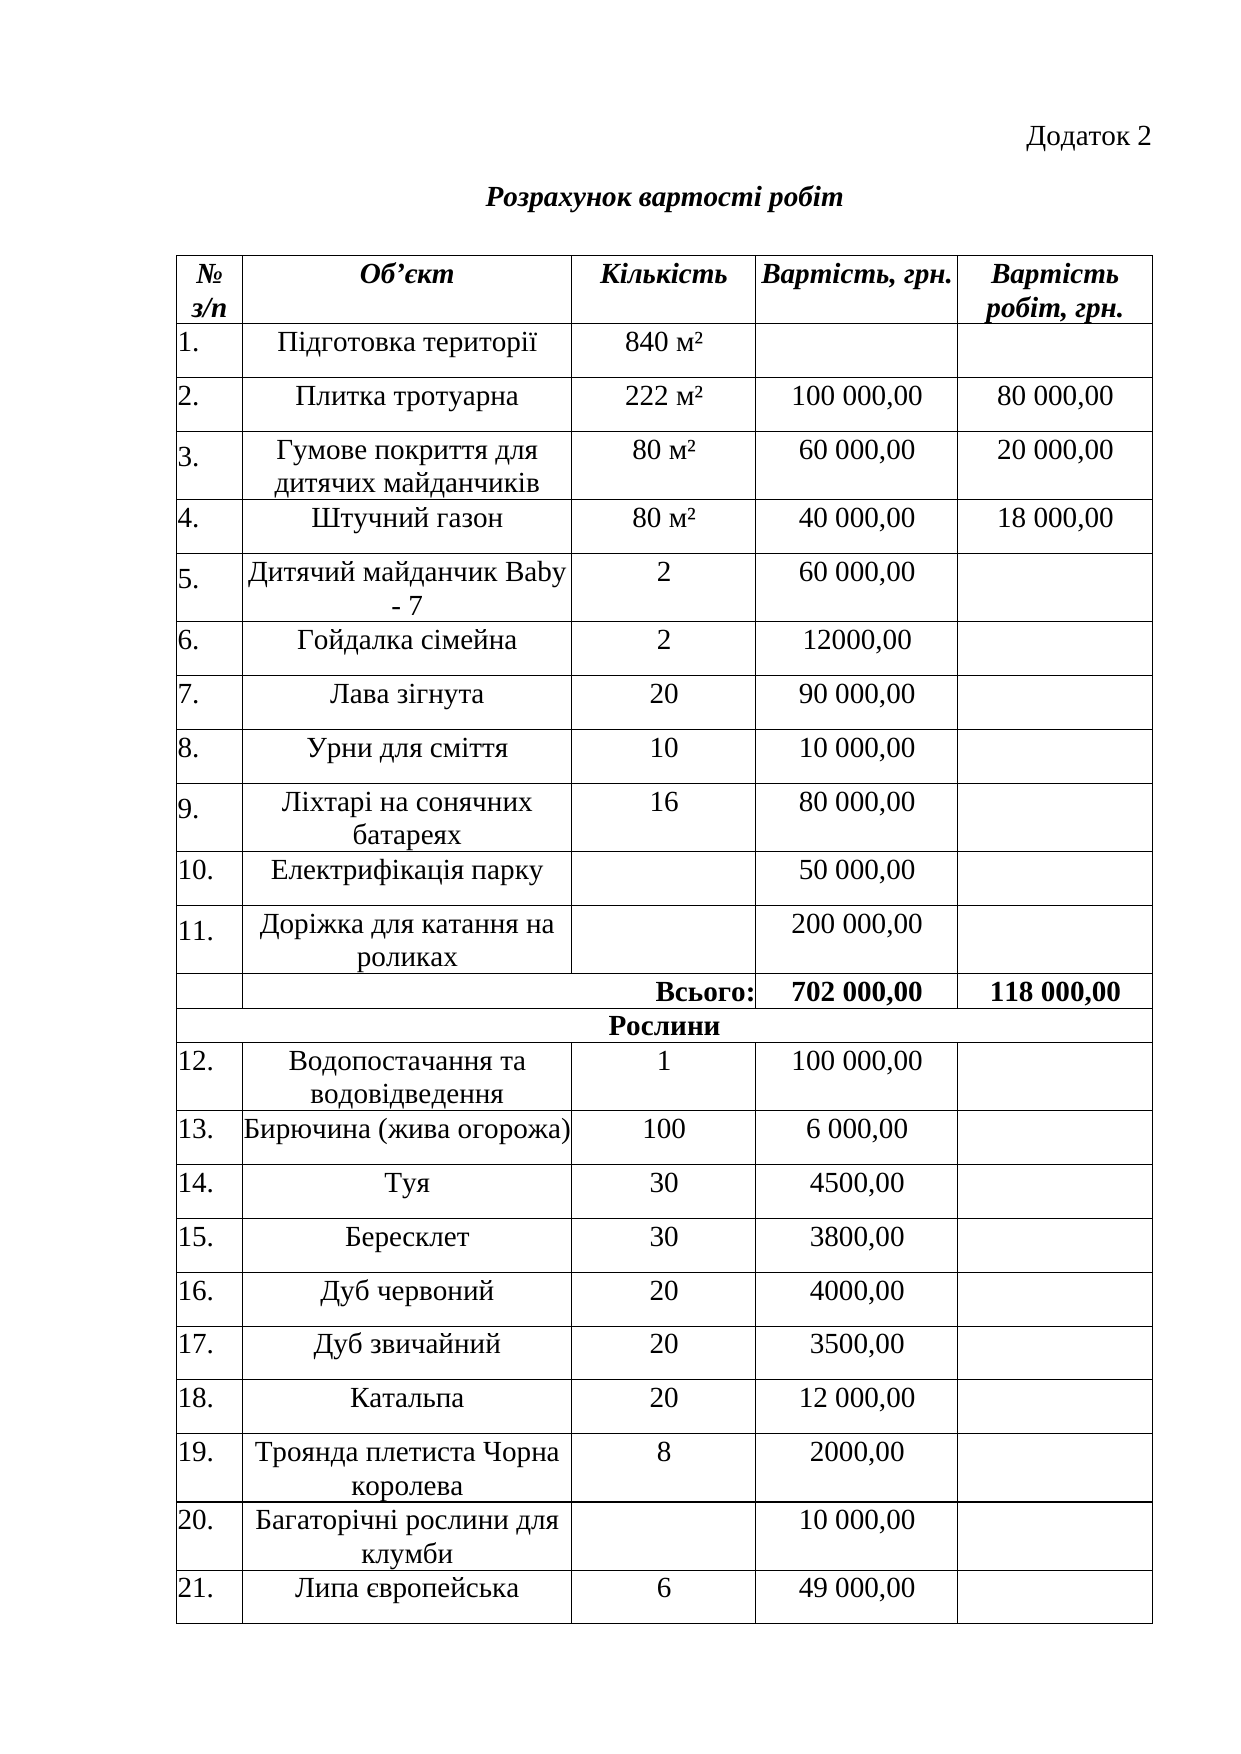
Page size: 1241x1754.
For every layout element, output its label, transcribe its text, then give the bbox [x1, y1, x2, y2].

table_cell [958, 1327, 1152, 1379]
table_cell 3800,00 [756, 1219, 957, 1272]
table_cell Багаторічні рослини для клумби [243, 1503, 571, 1569]
table_header Вартість, грн. [756, 256, 957, 323]
table_cell Гумове покриття для дитячих майданчиків [243, 432, 571, 499]
table_cell 90 000,00 [756, 676, 957, 729]
table_cell 118 000,00 [958, 974, 1152, 1007]
table_cell [177, 784, 242, 851]
subtitle Розрахунок вартості робіт [177, 179, 1152, 213]
table_cell [177, 1273, 242, 1326]
table_cell [572, 906, 755, 973]
table_cell 12 000,00 [756, 1380, 957, 1433]
table_cell [958, 852, 1152, 905]
table_cell 2 [572, 554, 755, 621]
table_cell [572, 378, 755, 431]
table_cell 10 000,00 [756, 1503, 957, 1569]
table_cell [958, 1111, 1152, 1164]
table_cell 702 000,00 [756, 974, 957, 1007]
table_cell [177, 1043, 242, 1110]
table_cell 3500,00 [756, 1327, 957, 1379]
table_cell Електрифікація парку [243, 852, 571, 905]
table_cell 30 [572, 1165, 755, 1218]
table_cell [958, 554, 1152, 621]
table_cell 2000,00 [756, 1434, 957, 1501]
table_cell 4000,00 [756, 1273, 957, 1326]
table_cell 20 [572, 676, 755, 729]
table_cell [958, 1571, 1152, 1623]
table_cell 100 000,00 [756, 1043, 957, 1110]
table_header Кількість [572, 256, 755, 323]
table_cell [958, 1219, 1152, 1272]
table_cell [177, 1219, 242, 1272]
table_cell Підготовка території [243, 324, 571, 377]
table_cell 30 [572, 1219, 755, 1272]
table_cell [177, 1571, 242, 1623]
table_cell [177, 1503, 242, 1569]
table_cell 2 [572, 622, 755, 675]
table_cell Бересклет [243, 1219, 571, 1272]
table_cell [572, 852, 755, 905]
table_cell 40 000,00 [756, 500, 957, 553]
table_cell 100 000,00 [756, 378, 957, 431]
table_cell [958, 1043, 1152, 1110]
table_cell Троянда плетиста Чорна королева [243, 1434, 571, 1501]
table_cell Дуб червоний [243, 1273, 571, 1326]
table_cell [958, 622, 1152, 675]
table_cell 12000,00 [756, 622, 957, 675]
table_cell Плитка тротуарна [243, 378, 571, 431]
table_cell [177, 324, 242, 377]
table_cell Доріжка для катання на роликах [243, 906, 571, 973]
table_cell 18 000,00 [958, 500, 1152, 553]
table_cell [958, 676, 1152, 729]
table_cell 10 000,00 [756, 730, 957, 783]
table_cell [958, 1503, 1152, 1569]
table_cell [177, 852, 242, 905]
table_cell [177, 1165, 242, 1218]
table_cell 100 [572, 1111, 755, 1164]
table_cell 20 000,00 [958, 432, 1152, 499]
table_cell [958, 730, 1152, 783]
table_cell [177, 676, 242, 729]
table_cell [958, 324, 1152, 377]
table_cell [572, 324, 755, 377]
table_cell 50 000,00 [756, 852, 957, 905]
table_cell Катальпа [243, 1380, 571, 1433]
table_cell Урни для сміття [243, 730, 571, 783]
table_cell Дуб звичайний [243, 1327, 571, 1379]
table_cell Штучний газон [243, 500, 571, 553]
table_header Вартість робіт, грн. [958, 256, 1152, 323]
table_cell Ліхтарі на сонячних батареях [243, 784, 571, 851]
table_cell [177, 1380, 242, 1433]
table_cell [572, 432, 755, 499]
table_cell 10 [572, 730, 755, 783]
table_cell 20 [572, 1327, 755, 1379]
table_cell 20 [572, 1273, 755, 1326]
table_cell 80 000,00 [756, 784, 957, 851]
table_cell [958, 1165, 1152, 1218]
table_cell Туя [243, 1165, 571, 1218]
table_cell [572, 500, 755, 553]
subtitle Додаток 2 [177, 118, 1152, 152]
table_cell [177, 906, 242, 973]
table_cell [177, 1434, 242, 1501]
table_cell 49 000,00 [756, 1571, 957, 1623]
table_cell Рослини [177, 1009, 1152, 1042]
table_cell 80 000,00 [958, 378, 1152, 431]
table_cell 200 000,00 [756, 906, 957, 973]
table_cell Липа європейська [243, 1571, 571, 1623]
table_cell 4500,00 [756, 1165, 957, 1218]
table_cell 60 000,00 [756, 554, 957, 621]
table_cell [177, 1327, 242, 1379]
table_cell [177, 554, 242, 621]
table_cell [177, 378, 242, 431]
table_cell [958, 1273, 1152, 1326]
table_cell Водопостачання та водовідведення [243, 1043, 571, 1110]
table_cell 1 [572, 1043, 755, 1110]
table_cell 60 000,00 [756, 432, 957, 499]
table_cell [958, 784, 1152, 851]
table_cell 16 [572, 784, 755, 851]
table_cell 20 [572, 1380, 755, 1433]
table_cell [177, 622, 242, 675]
table_cell [177, 730, 242, 783]
table_cell [958, 906, 1152, 973]
table_cell [958, 1380, 1152, 1433]
table_cell Всього: [243, 974, 755, 1007]
table_header № з/п [177, 256, 242, 323]
table_cell [756, 324, 957, 377]
table_cell [177, 1111, 242, 1164]
table_cell 6 000,00 [756, 1111, 957, 1164]
table_header Об’єкт [243, 256, 571, 323]
table_cell [572, 1503, 755, 1569]
table_cell [177, 974, 242, 1007]
table_cell 6 [572, 1571, 755, 1623]
table_cell Бирючина (жива огорожа) [243, 1111, 571, 1164]
table_cell Дитячий майданчик Baby - 7 [243, 554, 571, 621]
table_cell Лава зігнута [243, 676, 571, 729]
table_cell [177, 432, 242, 499]
table_cell [958, 1434, 1152, 1501]
table_cell Гойдалка сімейна [243, 622, 571, 675]
table_cell [177, 500, 242, 553]
table_cell 8 [572, 1434, 755, 1501]
